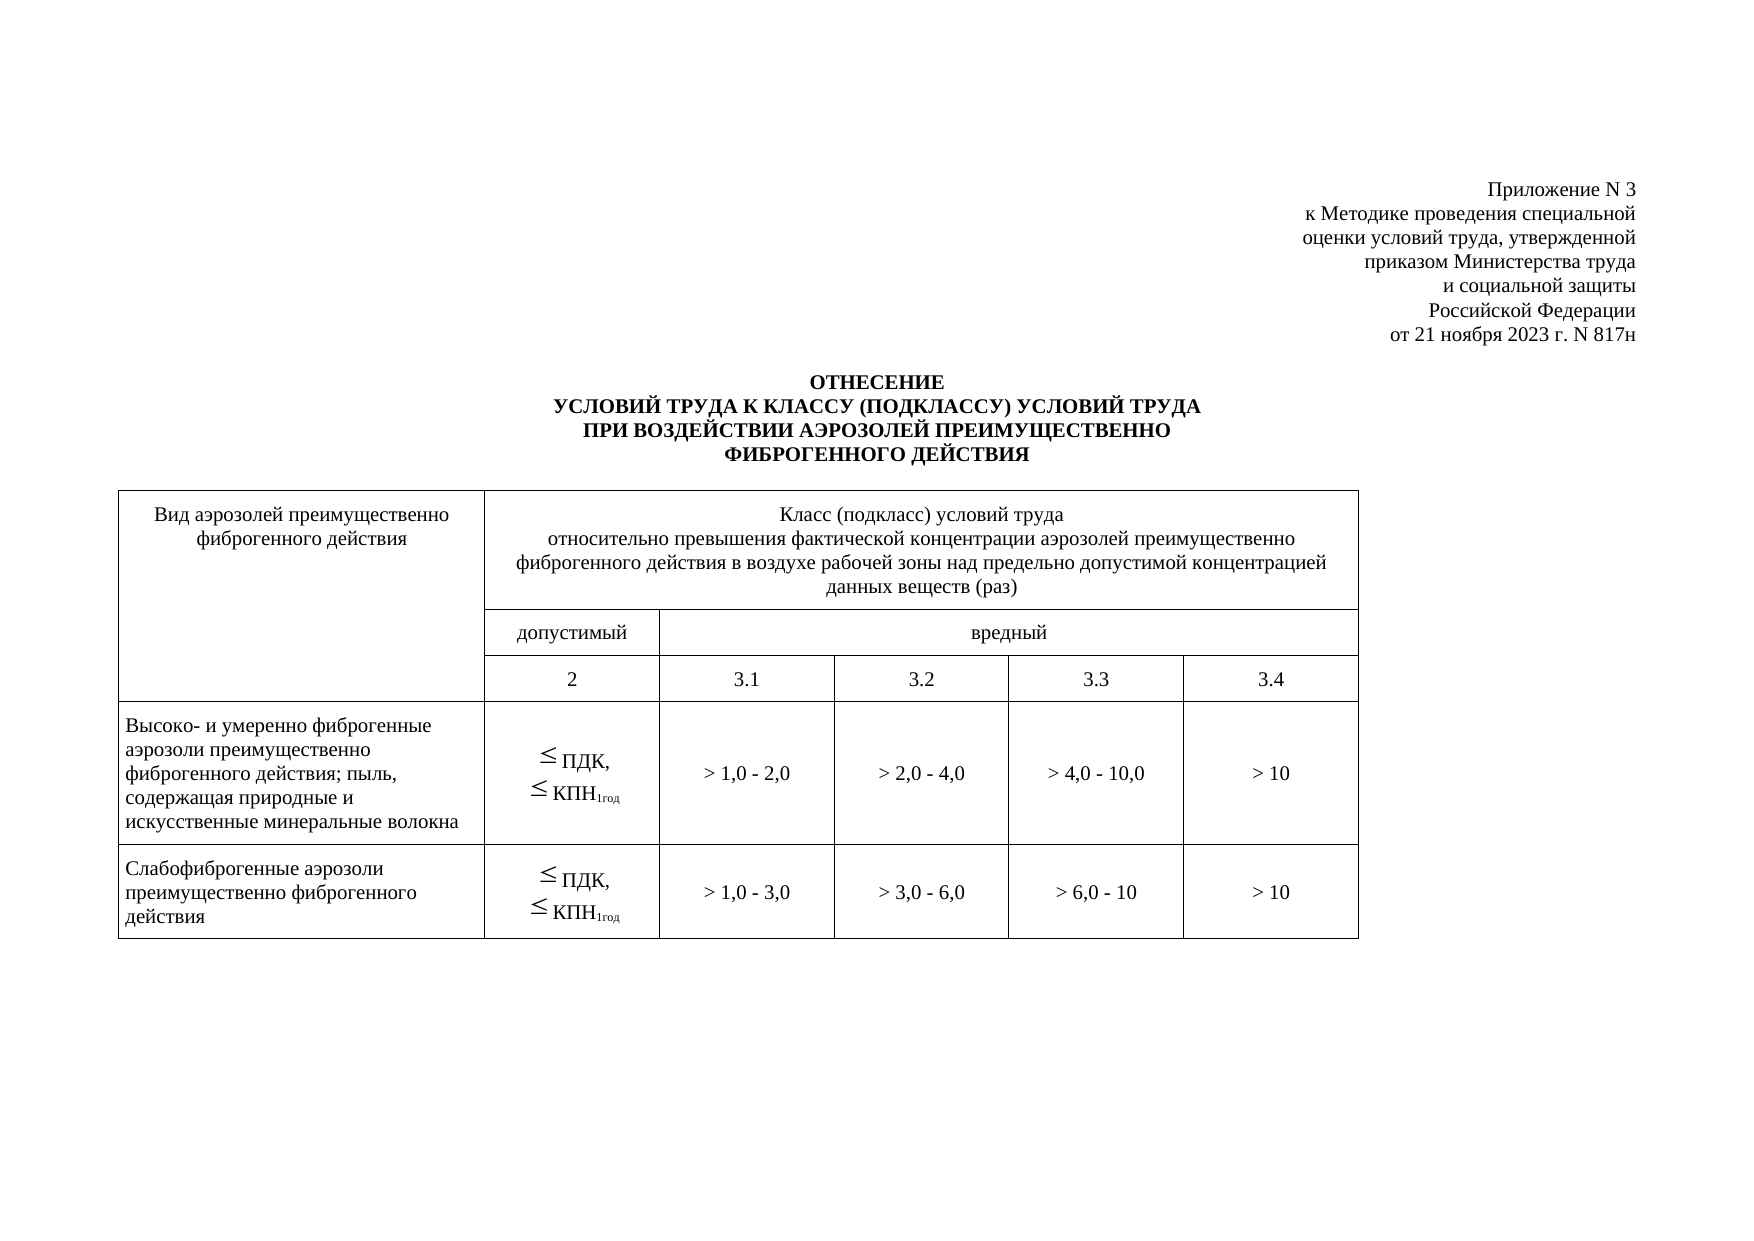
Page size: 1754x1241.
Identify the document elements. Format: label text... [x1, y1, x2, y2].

table_header Вид аэрозолей преимущественно фиброгенного действия [119, 491, 484, 701]
table_cell > 6,0 - 10 [1009, 845, 1183, 938]
title ФИБРОГЕННОГО ДЕЙСТВИЯ [118, 442, 1636, 466]
table_cell ПДК, КПН1год [485, 845, 659, 938]
table_cell вредный [660, 610, 1358, 655]
table_cell > 10 [1184, 702, 1358, 844]
table_cell > 2,0 - 4,0 [835, 702, 1008, 844]
text Приложение N 3 [118, 177, 1636, 201]
table_cell > 1,0 - 3,0 [660, 845, 834, 938]
table_cell > 3,0 - 6,0 [835, 845, 1008, 938]
text Российской Федерации [118, 297, 1636, 322]
text оценки условий труда, утвержденной [118, 225, 1636, 249]
table_cell допустимый [485, 610, 659, 655]
table_cell 3.1 [660, 656, 834, 701]
table_cell Слабофиброгенные аэрозоли преимущественно фиброгенного действия [119, 845, 484, 938]
table_header Класс (подкласс) условий труда относительно превышения фактической концентрации аэрозолей преимущественно фиброгенного действия в воздухе рабочей зоны над предельно допустимой концентрацией данных веществ (раз) [485, 491, 1358, 608]
text приказом Министерства труда [118, 249, 1636, 273]
table_cell 2 [485, 656, 659, 701]
table_cell > 1,0 - 2,0 [660, 702, 834, 844]
text от 21 ноября 2023 г. N 817н [118, 322, 1636, 346]
title ПРИ ВОЗДЕЙСТВИИ АЭРОЗОЛЕЙ ПРЕИМУЩЕСТВЕННО [118, 418, 1636, 442]
table_cell 3.2 [835, 656, 1008, 701]
table_cell Высоко- и умеренно фиброгенные аэрозоли преимущественно фиброгенного действия; пыль, содержащая природные и искусственные минеральные волокна [119, 702, 484, 844]
table_cell > 4,0 - 10,0 [1009, 702, 1183, 844]
table_cell 3.3 [1009, 656, 1183, 701]
text к Методике проведения специальной [118, 201, 1636, 225]
title УСЛОВИЙ ТРУДА К КЛАССУ (ПОДКЛАССУ) УСЛОВИЙ ТРУДА [118, 394, 1636, 418]
table_cell > 10 [1184, 845, 1358, 938]
title ОТНЕСЕНИЕ [118, 370, 1636, 394]
table_cell 3.4 [1184, 656, 1358, 701]
text и социальной защиты [118, 273, 1636, 297]
table_cell ПДК, КПН1год [485, 702, 659, 844]
